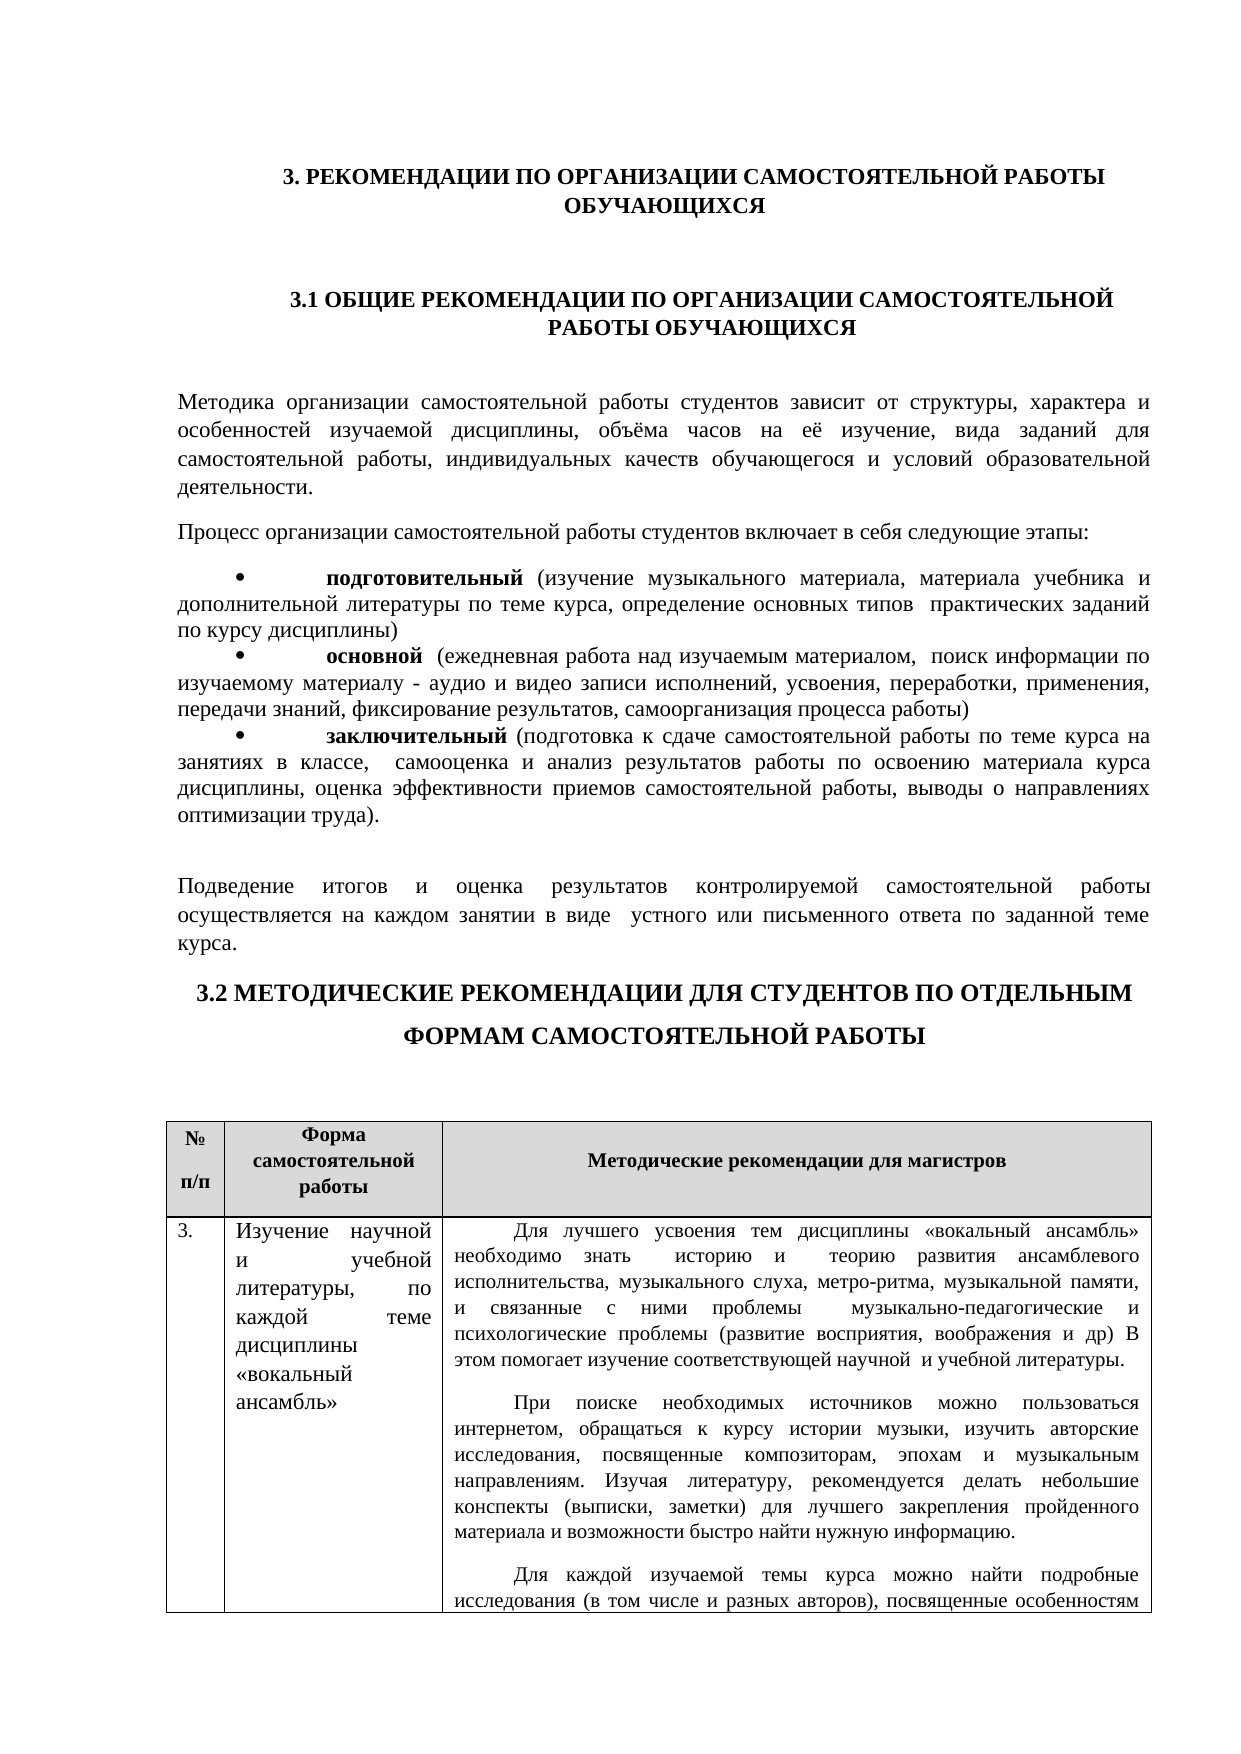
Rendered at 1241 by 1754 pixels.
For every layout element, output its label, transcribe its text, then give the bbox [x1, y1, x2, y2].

text Методика организации самостоятельной работы студентов зависит от структуры, характера и особенностей изучаемой дисциплины, объёма часов на её изучение, вида заданий для самостоятельной работы, индивидуальных качеств обучающегося и условий образовательной деятельности. [177, 388, 1152, 500]
text Подведение итогов и оценка результатов контролируемой самостоятельной работы осуществляется на каждом занятии в виде устного или письменного ответа по заданной теме курса. [177, 872, 1152, 955]
table_header Методические рекомендации для магистров [443, 1122, 1151, 1216]
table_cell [225, 1218, 442, 1612]
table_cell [443, 1218, 1151, 1612]
text 3. РЕКОМЕНДАЦИИ ПО ОРГАНИЗАЦИИ САМОСТОЯТЕЛЬНОЙ РАБОТЫ ОБУЧАЮЩИХСЯ [177, 163, 1152, 218]
table_header № п/п [167, 1122, 224, 1216]
list подготовительный (изучение музыкального материала, материала учебника и дополнительной литературы по теме курса, определение основных типов практических заданий по курсу дисциплины) [177, 563, 1152, 643]
table_cell 3. [167, 1218, 224, 1612]
subtitle 3.1 ОБЩИЕ РЕКОМЕНДАЦИИ ПО ОРГАНИЗАЦИИ САМОСТОЯТЕЛЬНОЙ РАБОТЫ ОБУЧАЮЩИХСЯ [252, 286, 1152, 341]
text Процесс организации самостоятельной работы студентов включает в себя следующие этапы: [177, 518, 1152, 545]
list основной (ежедневная работа над изучаемым материалом, поиск информации по изучаемому материалу - аудио и видео записи исполнений, усвоения, переработки, применения, передачи знаний, фиксирование результатов, самоорганизация процесса работы) [177, 643, 1152, 722]
subtitle 3.2 МЕТОДИЧЕСКИЕ РЕКОМЕНДАЦИИ ДЛЯ СТУДЕНТОВ ПО ОТДЕЛЬНЫМ ФОРМАМ САМОСТОЯТЕЛЬНОЙ РАБОТЫ [177, 978, 1152, 1050]
list заключительный (подготовка к сдаче самостоятельной работы по теме курса на занятиях в классе, самооценка и анализ результатов работы по освоению материала курса дисциплины, оценка эффективности приемов самостоятельной работы, выводы о направлениях оптимизации труда). [177, 722, 1152, 827]
table_header Форма самостоятельной работы [225, 1122, 442, 1216]
